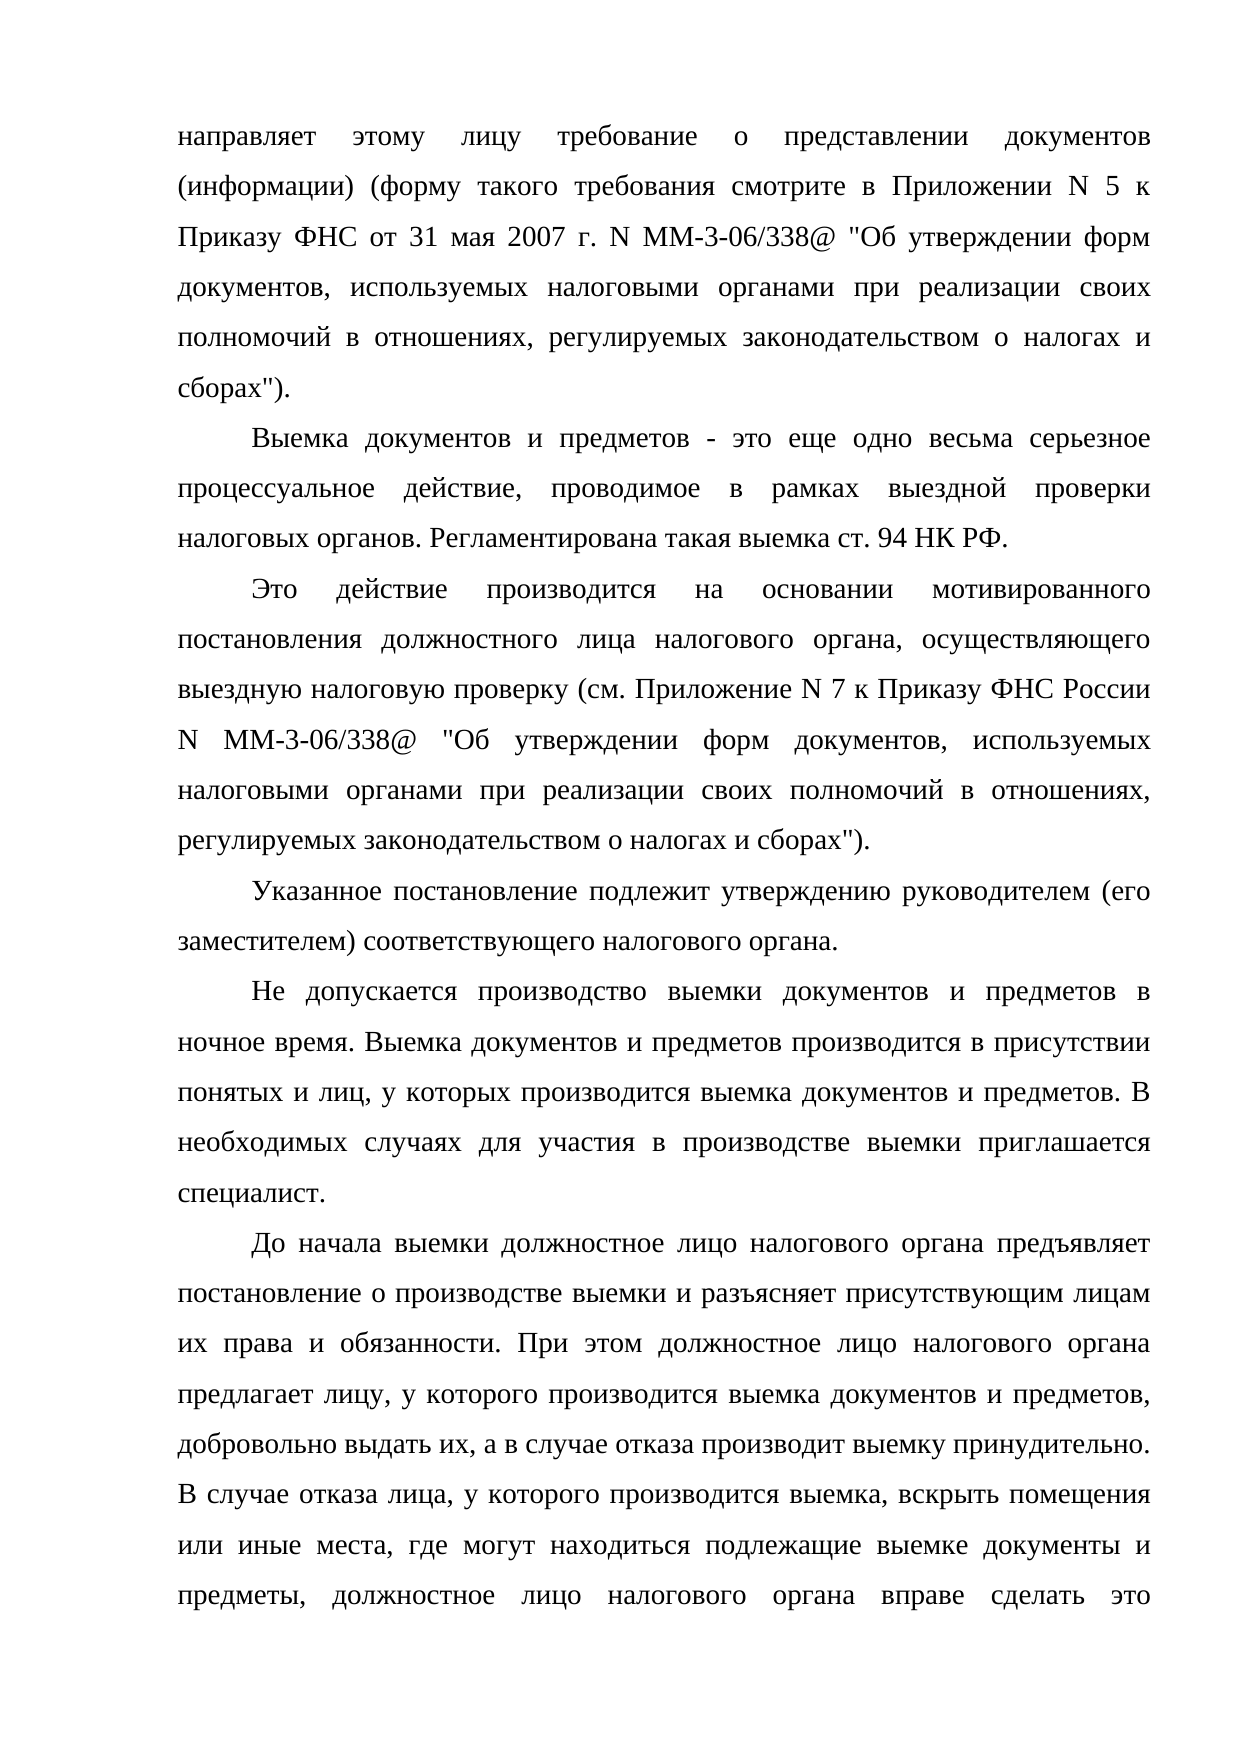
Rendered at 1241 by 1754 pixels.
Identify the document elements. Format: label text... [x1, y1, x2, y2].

text Выемка документов и предметов - это еще одно весьма серьезное процессуальное действие, проводимое в рамках выездной проверки налоговых органов. Регламентирована такая выемка ст. 94 НК РФ. [177, 420, 1152, 554]
text Не допускается производство выемки документов и предметов в ночное время. Выемка документов и предметов производится в присутствии понятых и лиц, у которых производится выемка документов и предметов. В необходимых случаях для участия в производстве выемки приглашается специалист. [177, 973, 1152, 1208]
text Это действие производится на основании мотивированного постановления должностного лица налогового органа, осуществляющего выездную налоговую проверку (см. Приложение N 7 к Приказу ФНС России N ММ-3-06/338@ "Об утверждении форм документов, используемых налоговыми органами при реализации своих полномочий в отношениях, регулируемых законодательством о налогах и сборах"). [177, 571, 1152, 856]
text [177, 1225, 1152, 1611]
text Указанное постановление подлежит утверждению руководителем (его заместителем) соответствующего налогового органа. [177, 873, 1152, 957]
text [177, 118, 1152, 403]
